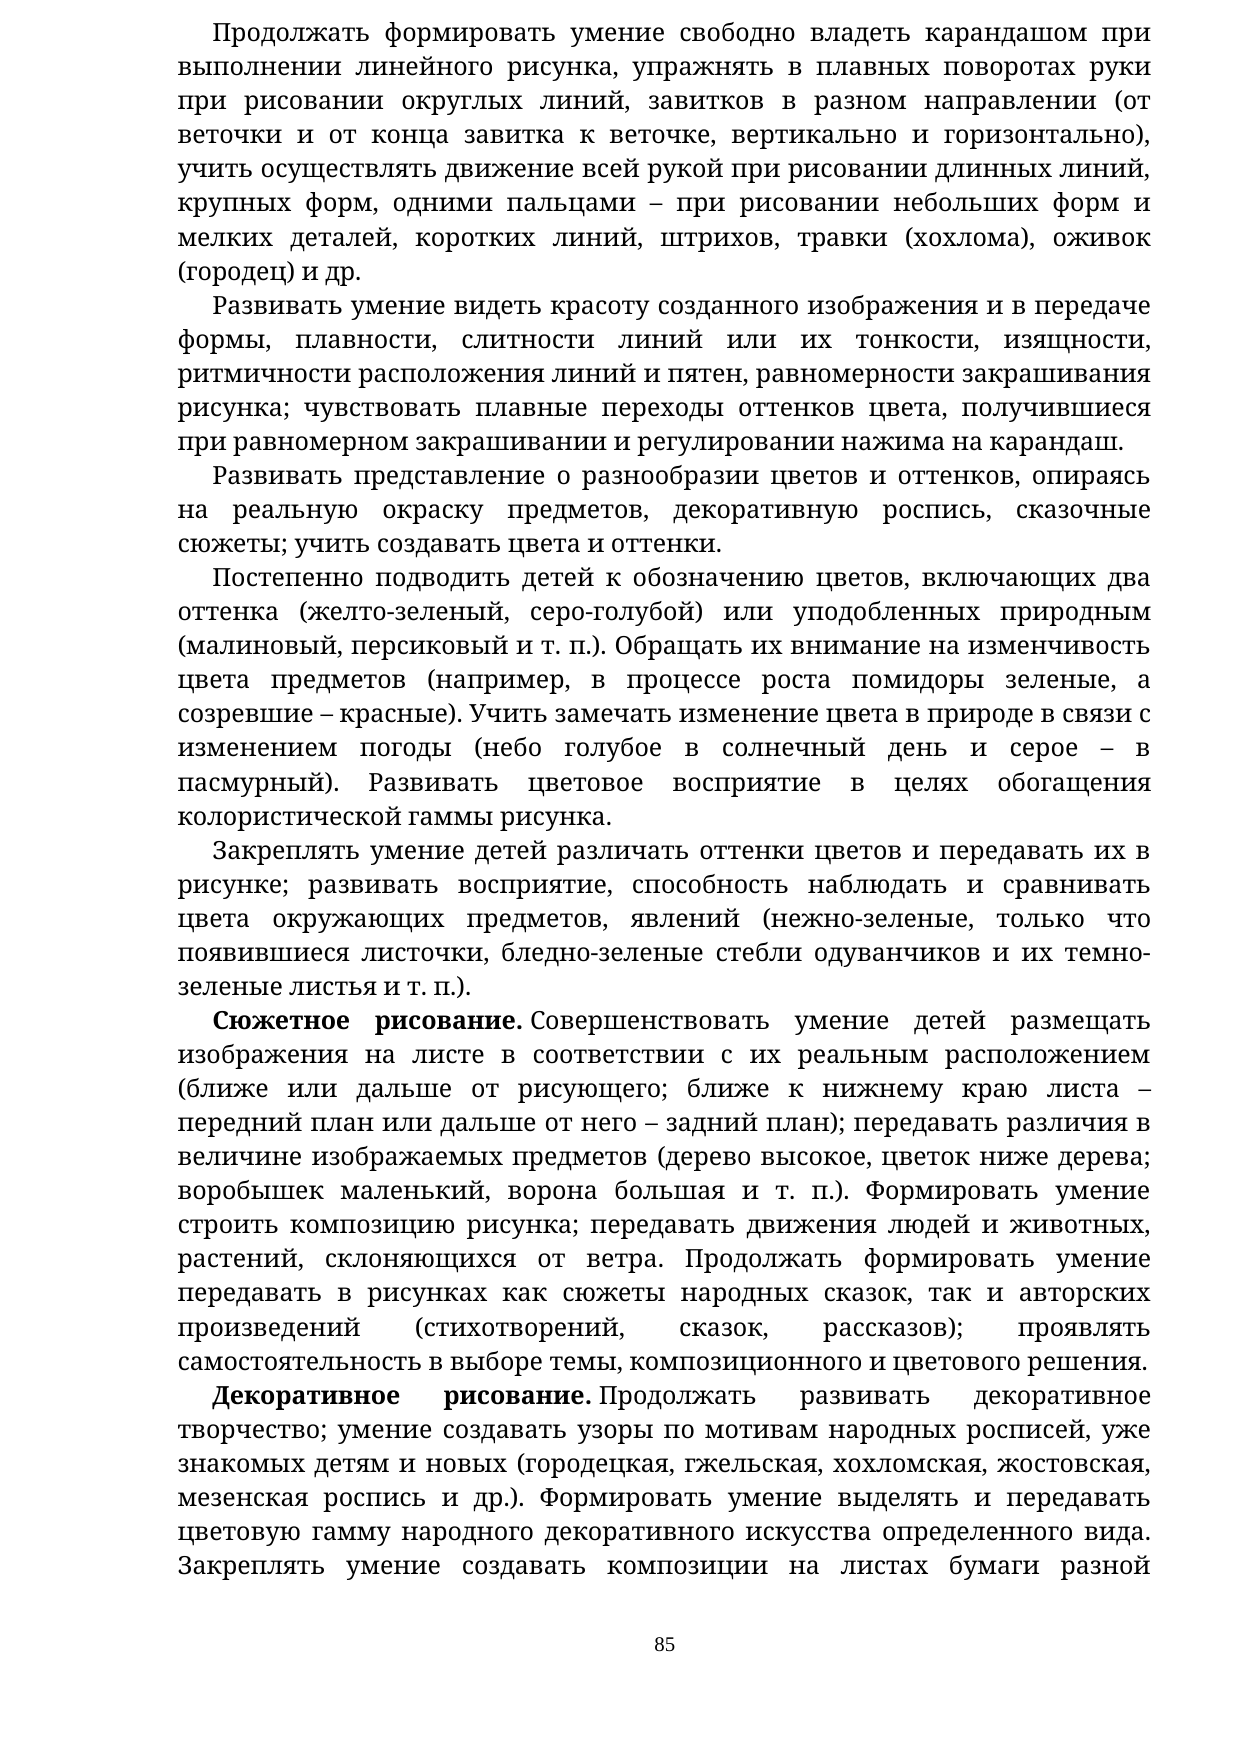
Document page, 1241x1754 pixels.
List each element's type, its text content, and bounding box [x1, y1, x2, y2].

text Закреплять умение детей различать оттенки цветов и передавать их в рисунке; развивать восприятие, способность наблюдать и сравнивать цвета окружающих предметов, явлений (нежно-зеленые, только что появившиеся листочки, бледно-зеленые стебли одуванчиков и их темно-зеленые листья и т. п.). [177, 832, 1152, 1003]
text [177, 1377, 1152, 1582]
text Сюжетное рисование. Совершенствовать умение детей размещать изображения на листе в соответствии с их реальным расположением (ближе или дальше от рисующего; ближе к нижнему краю листа – передний план или дальше от него – задний план); передавать различия в величине изображаемых предметов (дерево высокое, цветок ниже дерева; воробышек маленький, ворона большая и т. п.). Формировать умение строить композицию рисунка; передавать движения людей и животных, растений, склоняющихся от ветра. Продолжать формировать умение передавать в рисунках как сюжеты народных сказок, так и авторских произведений (стихотворений, сказок, рассказов); проявлять самостоятельность в выборе темы, композиционного и цветового решения. [177, 1003, 1152, 1377]
text Развивать представление о разнообразии цветов и оттенков, опираясь на реальную окраску предметов, декоративную роспись, сказочные сюжеты; учить создавать цвета и оттенки. [177, 458, 1152, 560]
text Постепенно подводить детей к обозначению цветов, включающих два оттенка (желто-зеленый, серо-голубой) или уподобленных природным (малиновый, персиковый и т. п.). Обращать их внимание на изменчивость цвета предметов (например, в процессе роста помидоры зеленые, а созревшие – красные). Учить замечать изменение цвета в природе в связи с изменением погоды (небо голубое в солнечный день и серое – в пасмурный). Развивать цветовое восприятие в целях обогащения колористической гаммы рисунка. [177, 560, 1152, 832]
text Продолжать формировать умение свободно владеть карандашом при выполнении линейного рисунка, упражнять в плавных поворотах руки при рисовании округлых линий, завитков в разном направлении (от веточки и от конца завитка к веточке, вертикально и горизонтально), учить осуществлять движение всей рукой при рисовании длинных линий, крупных форм, одними пальцами – при рисовании небольших форм и мелких деталей, коротких линий, штрихов, травки (хохлома), оживок (городец) и др. [177, 15, 1152, 287]
text Развивать умение видеть красоту созданного изображения и в передаче формы, плавности, слитности линий или их тонкости, изящности, ритмичности расположения линий и пятен, равномерности закрашивания рисунка; чувствовать плавные переходы оттенков цвета, получившиеся при равномерном закрашивании и регулировании нажима на карандаш. [177, 287, 1152, 458]
